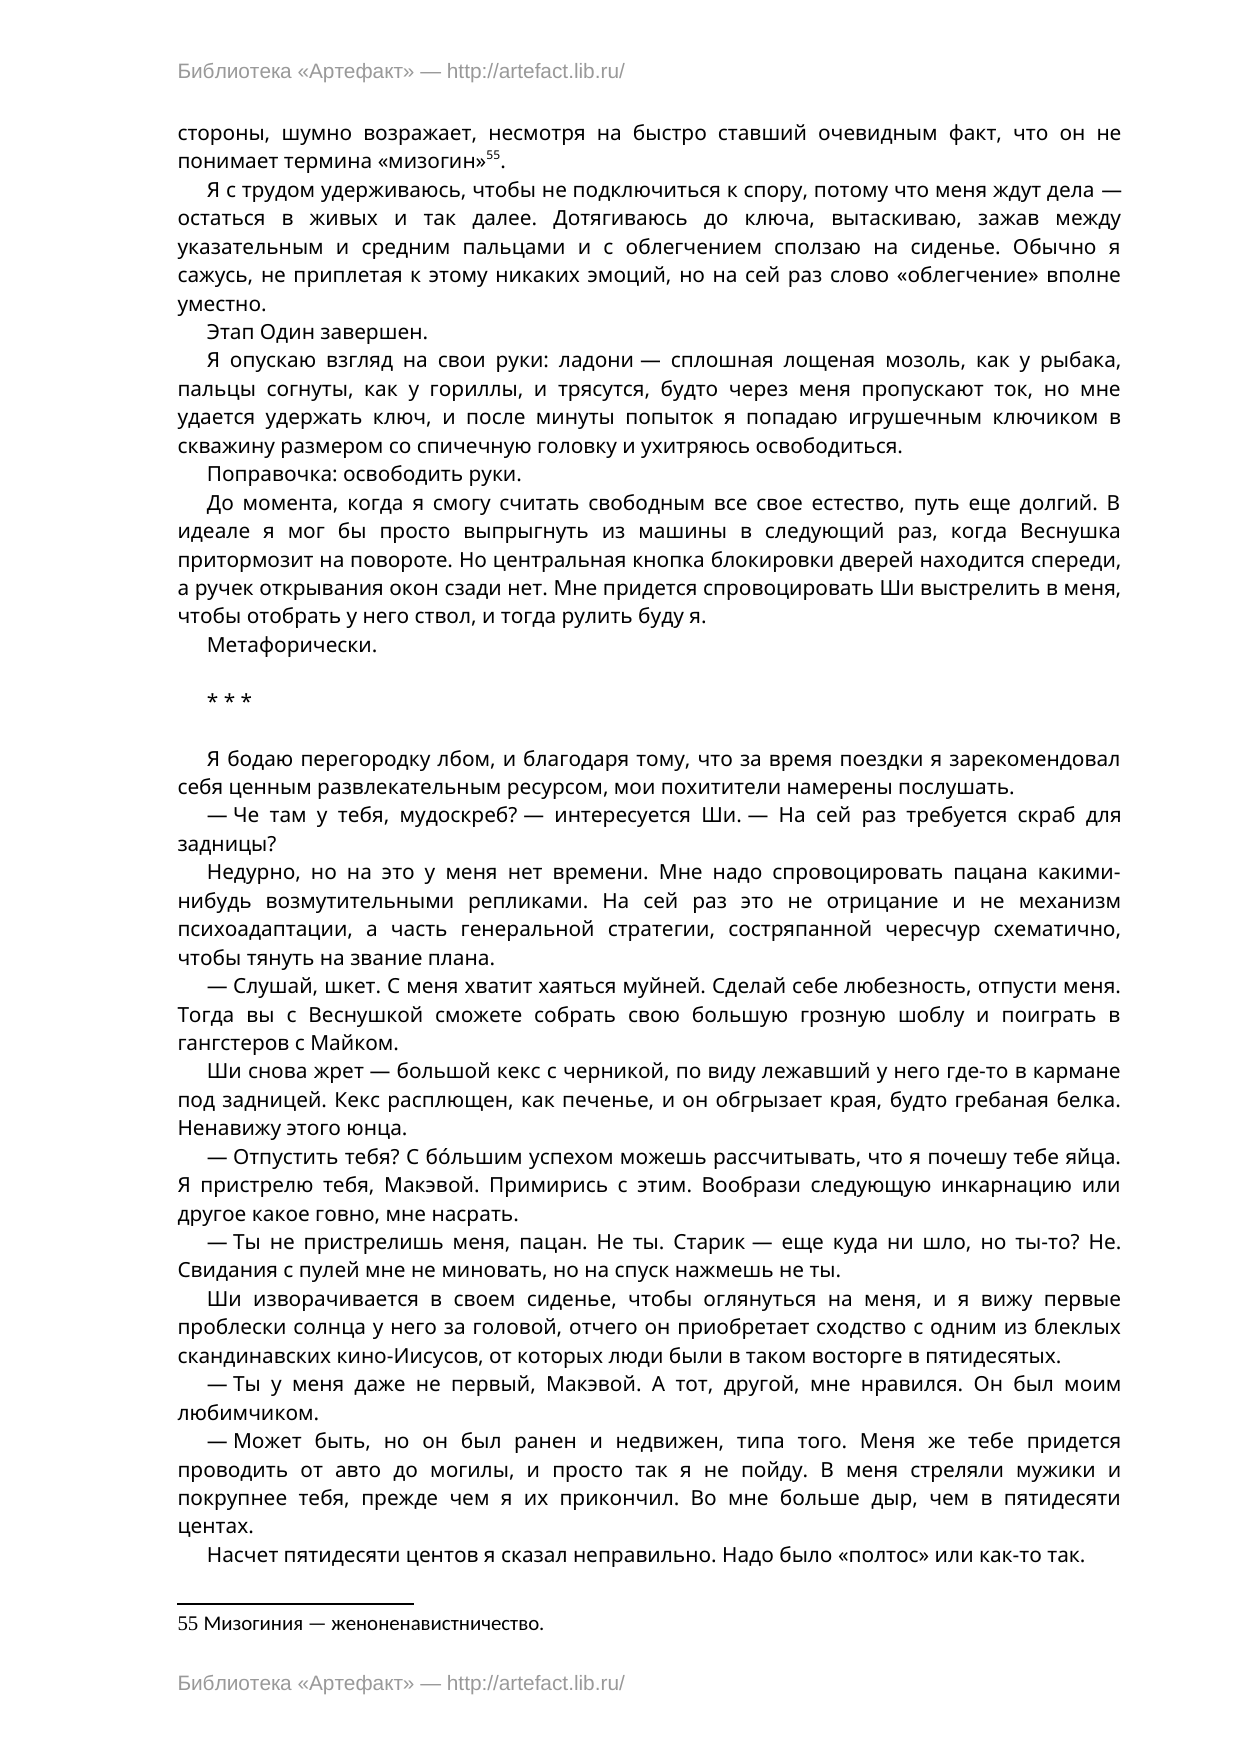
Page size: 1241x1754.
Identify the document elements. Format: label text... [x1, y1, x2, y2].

text Недурно, но на это у меня нет времени. Мне надо спровоцировать пацана какими-нибудь возмутительными репликами. На сей раз это не отрицание и не механизм психоадаптации, а часть генеральной стратегии, состряпанной чересчур схематично, чтобы тянуть на звание плана. [177, 857, 1122, 971]
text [177, 118, 1122, 175]
text Ши снова жрет — большой кекс с черникой, по виду лежавший у него где-то в кармане под задницей. Кекс расплющен, как печенье, и он обгрызает края, будто гребаная белка. Ненавижу этого юнца. [177, 1057, 1122, 1142]
text Ши изворачивается в своем сиденье, чтобы оглянуться на меня, и я вижу первые проблески солнца у него за головой, отчего он приобретает сходство с одним из блеклых скандинавских кино-Иисусов, от которых люди были в таком восторге в пятидесятых. [177, 1284, 1122, 1369]
text — Ты не пристрелишь меня, пацан. Не ты. Старик — еще куда ни шло, но ты-то? Не. Свидания с пулей мне не миновать, но на спуск нажмешь не ты. [177, 1227, 1122, 1284]
text — Че там у тебя, мудоскреб? — интересуется Ши. — На сей раз требуется скраб для задницы? [177, 801, 1122, 857]
text Насчет пятидесяти центов я сказал неправильно. Надо было «полтос» или как-то так. [177, 1540, 1122, 1568]
text — Может быть, но он был ранен и недвижен, типа того. Меня же тебе придется проводить от авто до могилы, и просто так я не пойду. В меня стреляли мужики и покрупнее тебя, прежде чем я их прикончил. Во мне больше дыр, чем в пятидесяти центах. [177, 1426, 1122, 1540]
text Метафорически. [177, 630, 1122, 658]
text Я опускаю взгляд на свои руки: ладони — сплошная лощеная мозоль, как у рыбака, пальцы согнуты, как у гориллы, и трясутся, будто через меня пропускают ток, но мне удается удержать ключ, и после минуты попыток я попадаю игрушечным ключиком в скважину размером со спичечную головку и ухитряюсь освободиться. [177, 346, 1122, 459]
text — Отпустить тебя? С бо́льшим успехом можешь рассчитывать, что я почешу тебе яйца. Я пристрелю тебя, Макэвой. Примирись с этим. Вообрази следующую инкарнацию или другое какое говно, мне насрать. [177, 1142, 1122, 1227]
text Поправочка: освободить руки. [177, 459, 1122, 488]
text Этап Один завершен. [177, 317, 1122, 346]
subtitle * * * [177, 687, 1122, 715]
text До момента, когда я смогу считать свободным все свое естество, путь еще долгий. В идеале я мог бы просто выпрыгнуть из машины в следующий раз, когда Веснушка притормозит на повороте. Но центральная кнопка блокировки дверей находится спереди, а ручек открывания окон сзади нет. Мне придется спровоцировать Ши выстрелить в меня, чтобы отобрать у него ствол, и тогда рулить буду я. [177, 488, 1122, 630]
text — Ты у меня даже не первый, Макэвой. А тот, другой, мне нравился. Он был моим любимчиком. [177, 1369, 1122, 1426]
text Я с трудом удерживаюсь, чтобы не подключиться к спору, потому что меня ждут дела — остаться в живых и так далее. Дотягиваюсь до ключа, вытаскиваю, зажав между указательным и средним пальцами и с облегчением сползаю на сиденье. Обычно я сажусь, не приплетая к этому никаких эмоций, но на сей раз слово «облегчение» вполне уместно. [177, 175, 1122, 317]
text — Слушай, шкет. С меня хватит хаяться муйней. Сделай себе любезность, отпусти меня. Тогда вы с Веснушкой сможете собрать свою большую грозную шоблу и поиграть в гангстеров с Майком. [177, 971, 1122, 1057]
text Я бодаю перегородку лбом, и благодаря тому, что за время поездки я зарекомендовал себя ценным развлекательным ресурсом, мои похитители намерены послушать. [177, 744, 1122, 801]
